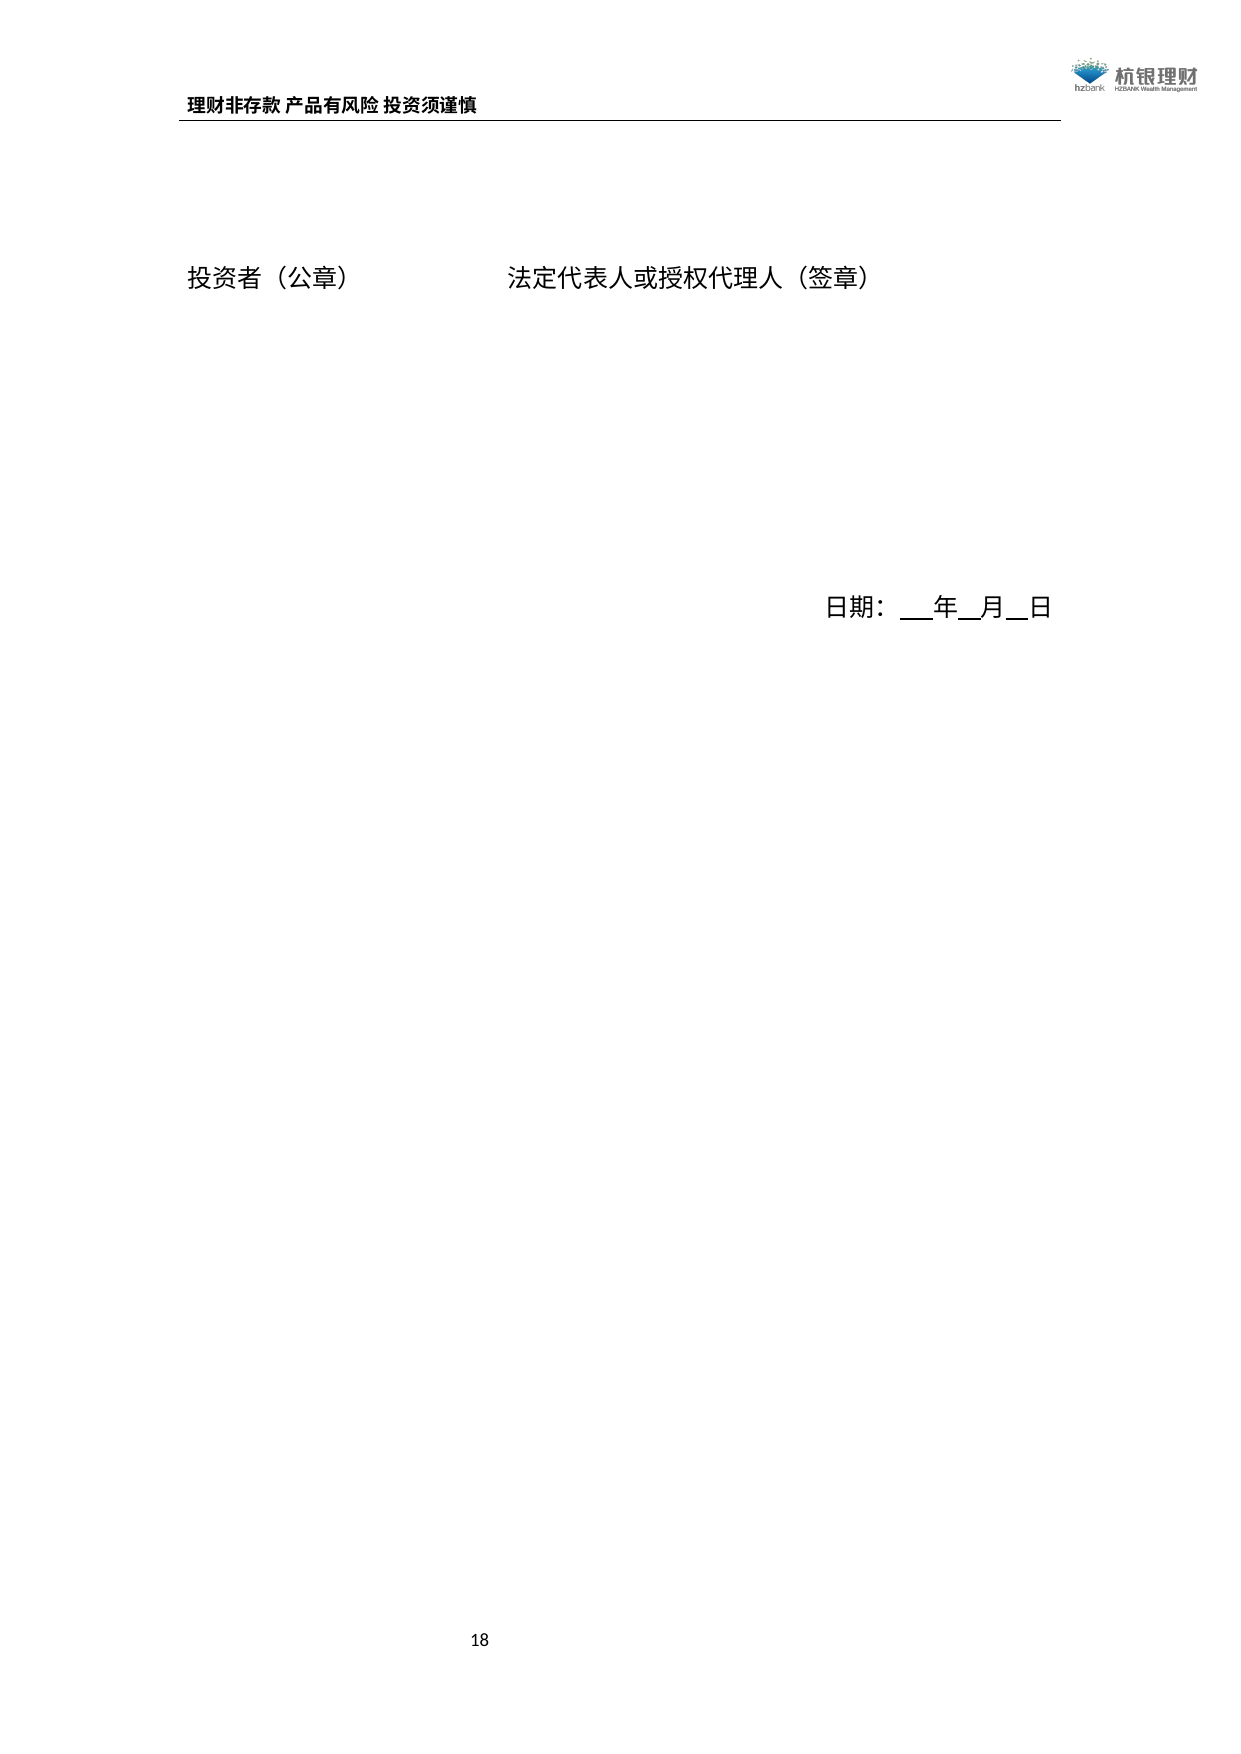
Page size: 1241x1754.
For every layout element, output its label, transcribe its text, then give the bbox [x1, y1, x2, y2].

picture [1027, 0, 1240, 151]
text 日期： 年 月 日 [187, 573, 1053, 638]
text 投资者（公章） 法定代表人或授权代理人（签章） [187, 244, 1053, 309]
